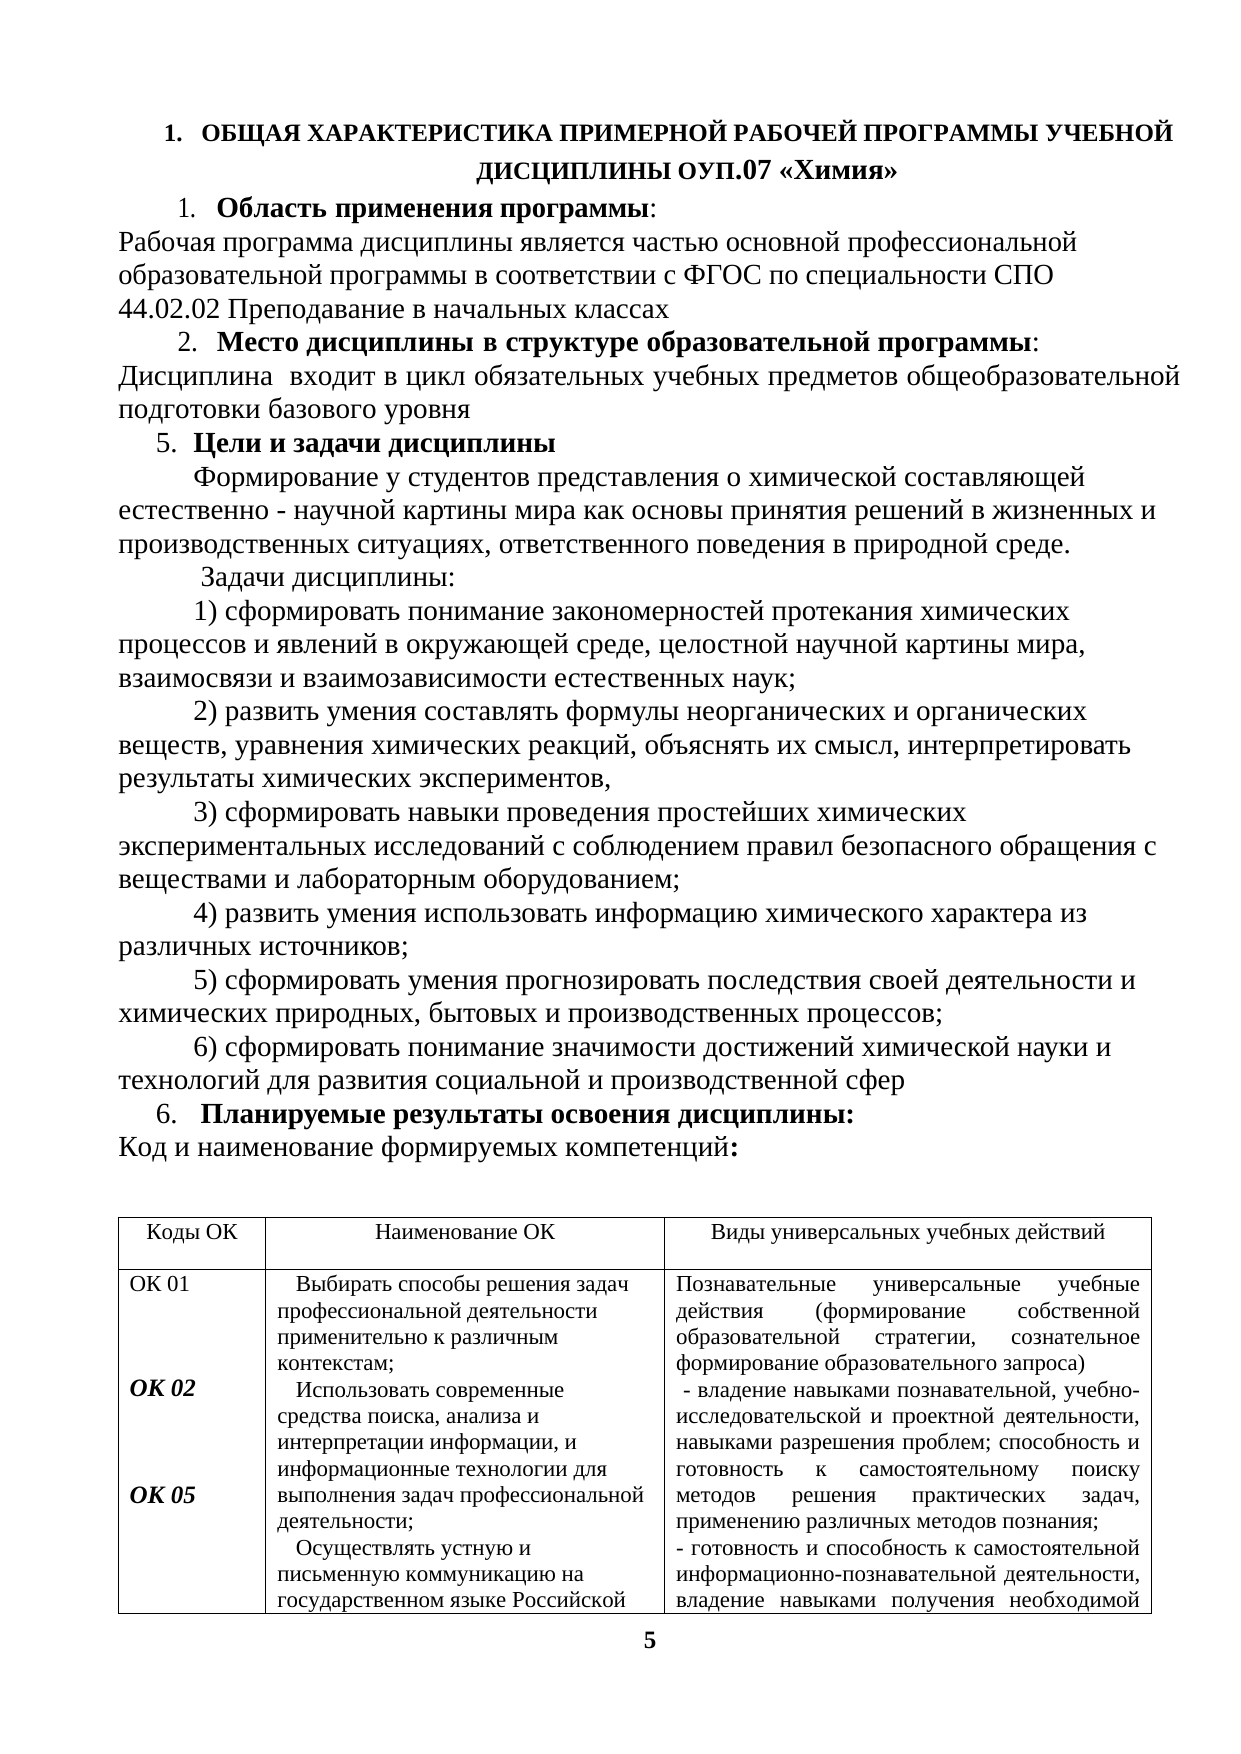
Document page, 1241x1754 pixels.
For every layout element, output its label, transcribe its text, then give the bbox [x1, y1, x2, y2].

text 3) сформировать навыки проведения простейших химических экспериментальных исследований с соблюдением правил безопасного обращения с веществами и лабораторным оборудованием; [118, 794, 1181, 895]
text 2) развить умения составлять формулы неорганических и органических веществ, уравнения химических реакций, объяснять их смысл, интерпретировать результаты химических экспериментов, [118, 693, 1181, 794]
text Задачи дисциплины: [118, 559, 1181, 593]
text Формирование у студентов представления о химической составляющей естественно - научной картины мира как основы принятия решений в жизненных и производственных ситуациях, ответственного поведения в природной среде. [118, 459, 1181, 559]
table_header Наименование ОК [266, 1218, 664, 1269]
text 5) сформировать умения прогнозировать последствия своей деятельности и химических природных, бытовых и производственных процессов; [118, 962, 1181, 1029]
text 2. Место дисциплины в структуре образовательной программы: [118, 324, 1181, 358]
table_header Коды ОК [119, 1218, 265, 1269]
text 44.02.02 Преподавание в начальных классах [118, 291, 1181, 324]
text Дисциплина входит в цикл обязательных учебных предметов общеобразовательной подготовки базового уровня [118, 358, 1181, 425]
table_header Виды универсальных учебных действий [665, 1218, 1151, 1269]
text 4) развить умения использовать информацию химического характера из различных источников; [118, 895, 1181, 962]
list Цели и задачи дисциплины [156, 425, 1181, 459]
list Планируемые результаты освоения дисциплины: [156, 1096, 1181, 1129]
text Код и наименование формируемых компетенций: [118, 1129, 1181, 1163]
text 6) сформировать понимание значимости достижений химической науки и технологий для развития социальной и производственной сфер [118, 1029, 1181, 1096]
table_cell ОК 01 ОК 02 ОК 05 [119, 1270, 265, 1613]
text 1. Область применения программы: [118, 190, 1181, 224]
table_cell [266, 1270, 664, 1613]
list ОБЩАЯ ХАРАКТЕРИСТИКА ПРИМЕРНОЙ РАБОЧЕЙ ПРОГРАММЫ УЧЕБНОЙ ДИСЦИПЛИНЫ ОУП.07 «Химия» [156, 118, 1181, 185]
text 1) сформировать понимание закономерностей протекания химических процессов и явлений в окружающей среде, целостной научной картины мира, взаимосвязи и взаимозависимости естественных наук; [118, 593, 1181, 693]
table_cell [665, 1270, 1151, 1613]
text Рабочая программа дисциплины является частью основной профессиональной образовательной программы в соответствии с ФГОС по специальности СПО [118, 224, 1181, 291]
